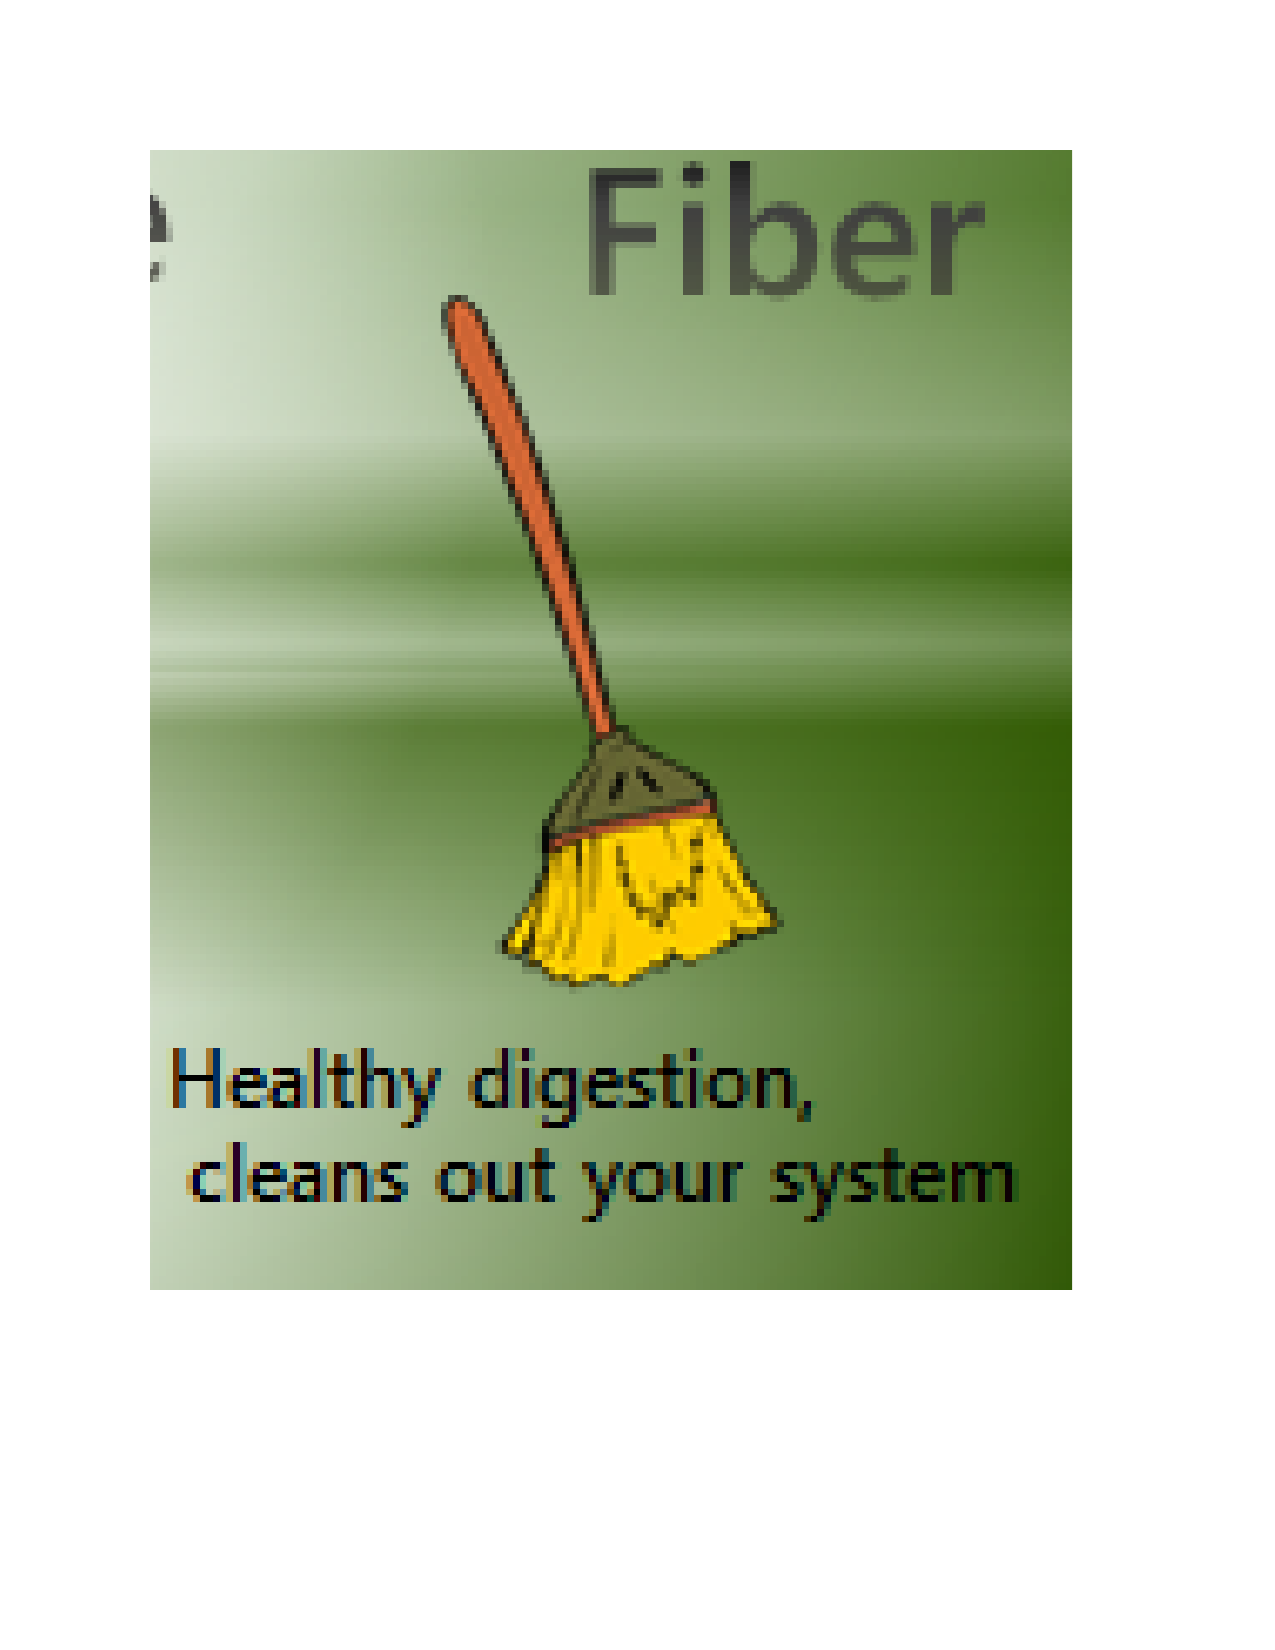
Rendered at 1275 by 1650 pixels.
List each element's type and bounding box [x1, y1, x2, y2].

picture [150, 150, 1073, 1290]
